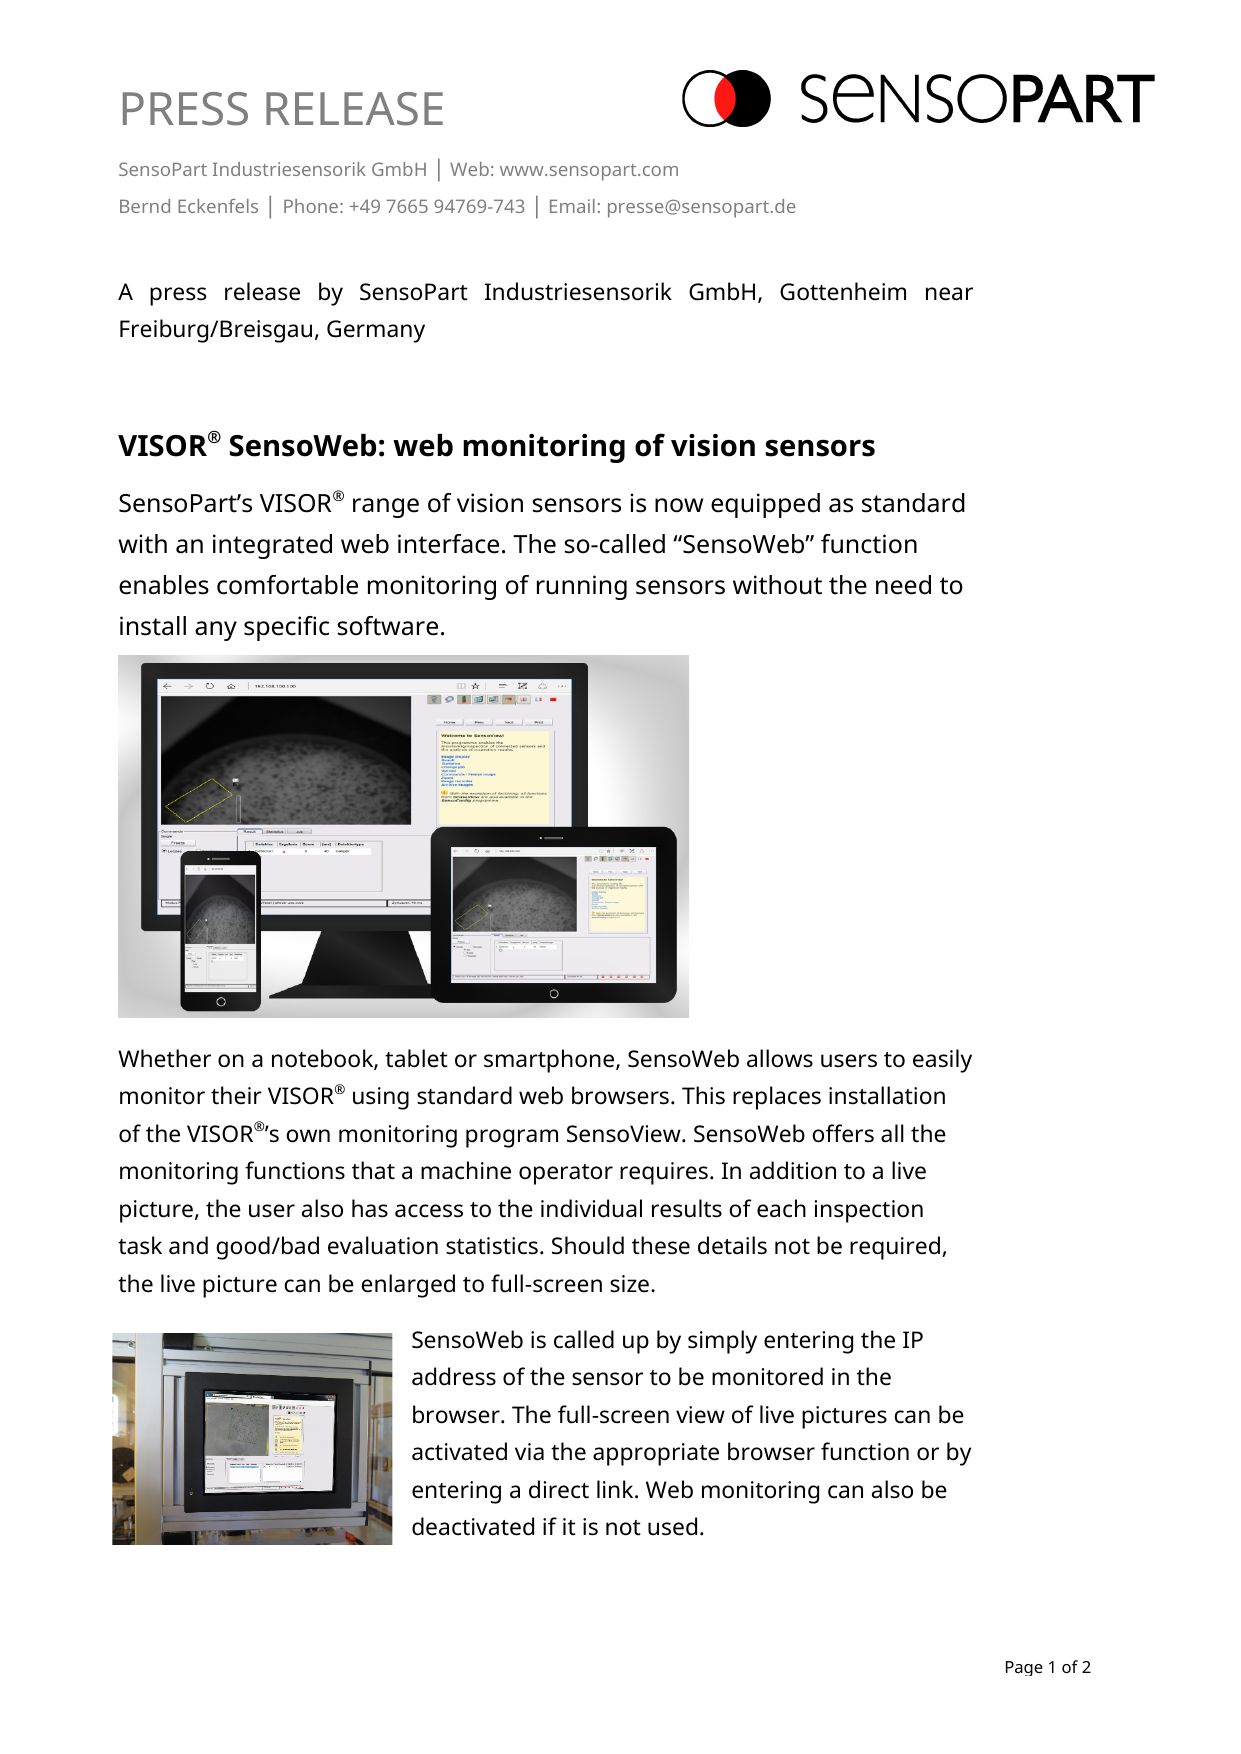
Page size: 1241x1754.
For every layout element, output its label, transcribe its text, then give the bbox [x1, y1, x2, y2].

text VISOR® SensoWeb: web monitoring of vision sensors [118, 426, 974, 465]
picture [110, 1333, 392, 1543]
text SensoPart’s VISOR® range of vision sensors is now equipped as standard with an integrated web interface. The so-called “SensoWeb” function enables comfortable monitoring of running sensors without the need to install any specific software. [118, 486, 974, 642]
picture [118, 655, 690, 1018]
text Whether on a notebook, tablet or smartphone, SensoWeb allows users to easily monitor their VISOR® using standard web browsers. This replaces installation of the VISOR®’s own monitoring program SensoView. SensoWeb offers all the monitoring functions that a machine operator requires. In addition to a live picture, the user also has access to the individual results of each inspection task and good/bad evaluation statistics. Should these details not be required, the live picture can be enlarged to full-screen size. [118, 1042, 974, 1299]
text A press release by SensoPart Industriesensorik GmbH, Gottenheim near Freiburg/Breisgau, Germany [118, 276, 974, 344]
picture [682, 70, 1155, 127]
